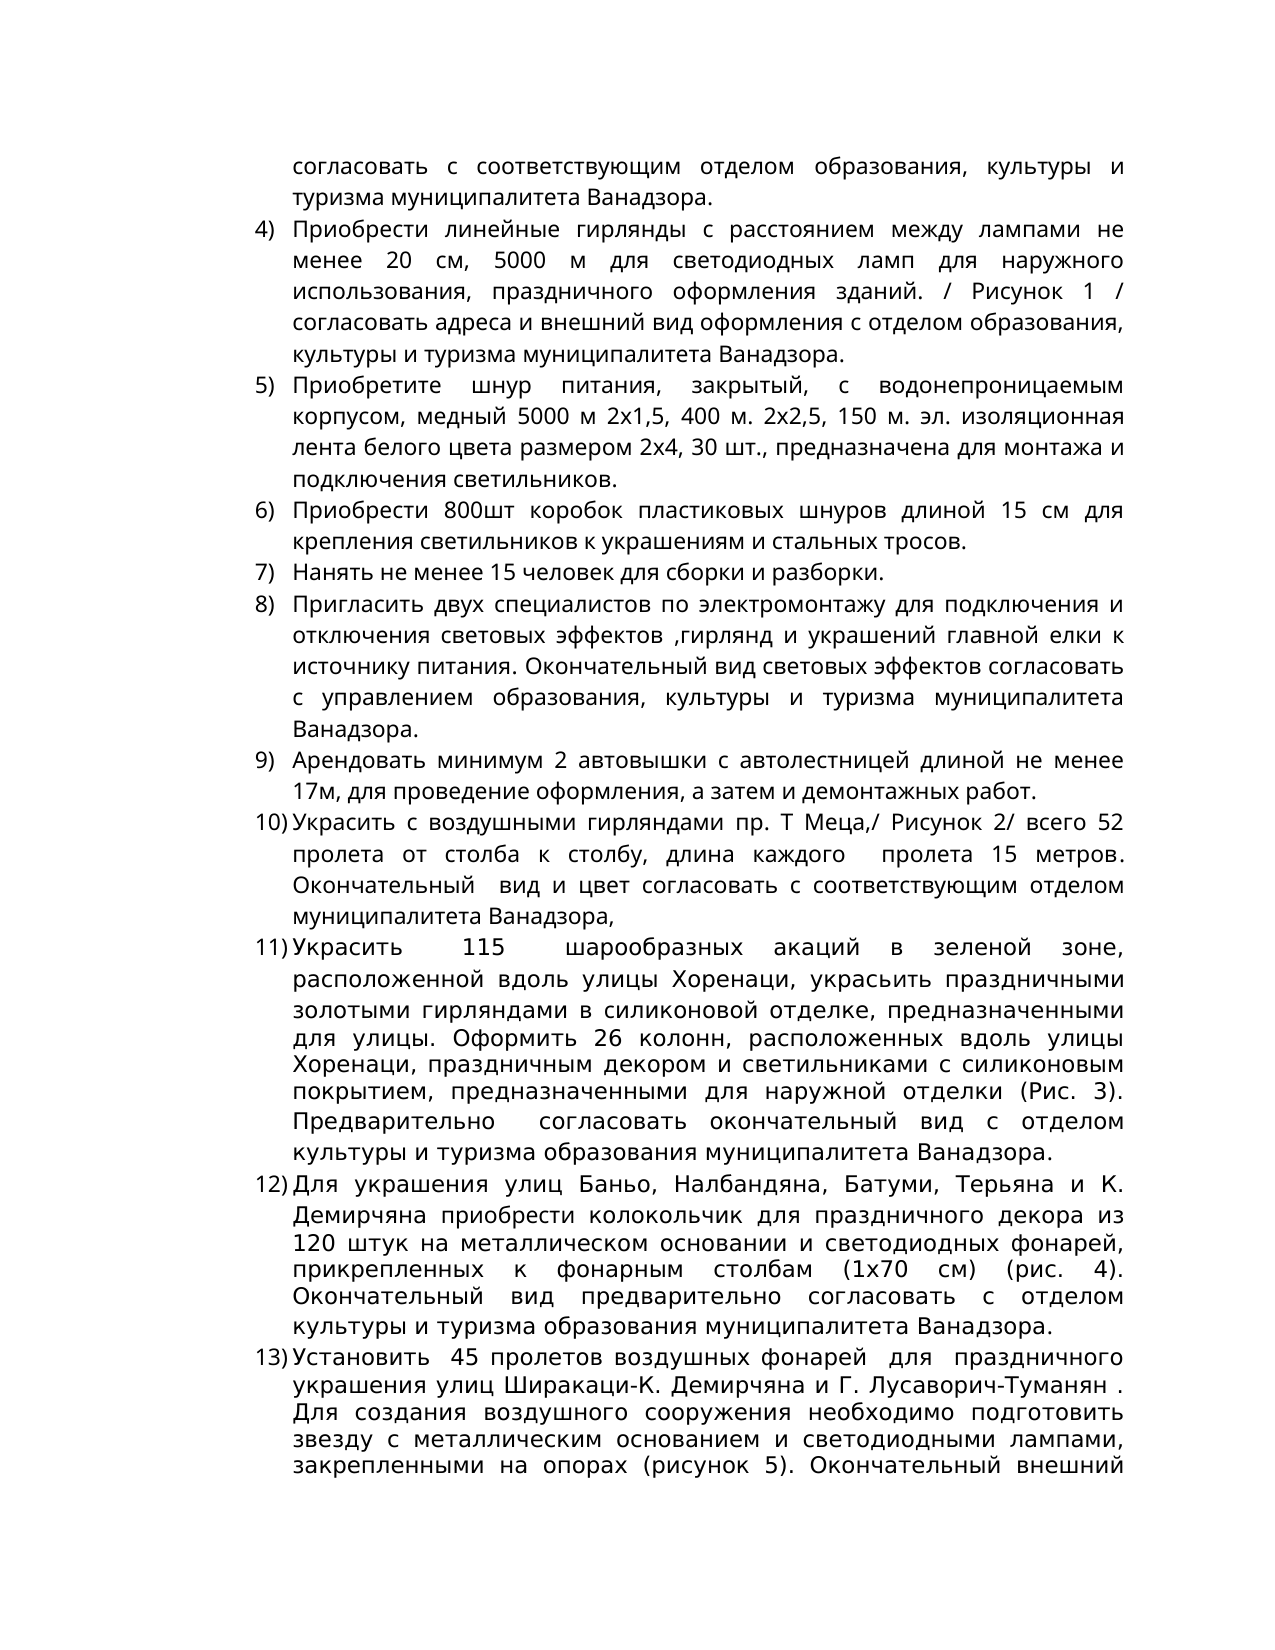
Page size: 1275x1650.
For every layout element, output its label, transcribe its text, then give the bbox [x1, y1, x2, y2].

list Приобрести 800шт коробок пластиковых шнуров длиной 15 см для крепления светильников к украшениям и стальных тросов. [254, 494, 1125, 556]
list Украсить с воздушными гирляндами пр. Т Меца,/ Рисунок 2/ всего 52 пролета от столба к столбу, длина каждого пролета 15 метров. Окончательный вид и цвет согласовать с соответствующим отделом муниципалитета Ванадзора, [254, 806, 1125, 931]
list Нанять не менее 15 человек для сборки и разборки. [254, 556, 1125, 587]
list Приобретите шнур питания, закрытый, с водонепроницаемым корпусом, медный 5000 м 2x1,5, 400 м. 2x2,5, 150 м. эл. изоляционная лента белого цвета размером 2x4, 30 шт., предназначена для монтажа и подключения светильников. [254, 369, 1125, 494]
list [254, 150, 1125, 212]
list Арендовать минимум 2 автовышки с автолестницей длиной не менее 17м, для проведение оформления, а затем и демонтажных работ. [254, 744, 1125, 806]
list Пригласить двух специалистов по электромонтажу для подключения и отключения световых эффектов ,гирлянд и украшений главной елки к источнику питания. Окончательный вид световых эффектов согласовать с управлением образования, культуры и туризма муниципалитета Ванадзора. [254, 587, 1125, 744]
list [254, 1341, 1125, 1479]
list Приобрести линейные гирлянды с расстоянием между лампами не менее 20 см, 5000 м для светодиодных ламп для наружного использования, праздничного оформления зданий. / Рисунок 1 / согласовать адреса и внешний вид оформления с отделом образования, культуры и туризма муниципалитета Ванадзора. [254, 212, 1125, 369]
list Для украшения улиц Баньо, Налбандяна, Батуми, Терьяна и К. Демирчяна приобрести колокольчик для праздничного декора из 120 штук на металлическом основании и светодиодных фонарей, прикрепленных к фонарным столбам (1x70 см) (рис. 4). Окончательный вид предварительно согласовать с отделом культуры и туризма образования муниципалитета Ванадзора. [254, 1167, 1125, 1341]
list Украсить 115 шарообразных акаций в зеленой зоне, расположенной вдоль улицы Хоренаци, украсьить праздничными золотыми гирляндами в силиконовой отделке, предназначенными для улицы. Оформить 26 колонн, расположенных вдоль улицы Хоренаци, праздничным декором и светильниками с силиконовым покрытием, предназначенными для наружной отделки (Рис. 3). Предварительно согласовать окончательный вид с отделом культуры и туризма образования муниципалитета Ванадзора. [254, 931, 1125, 1167]
